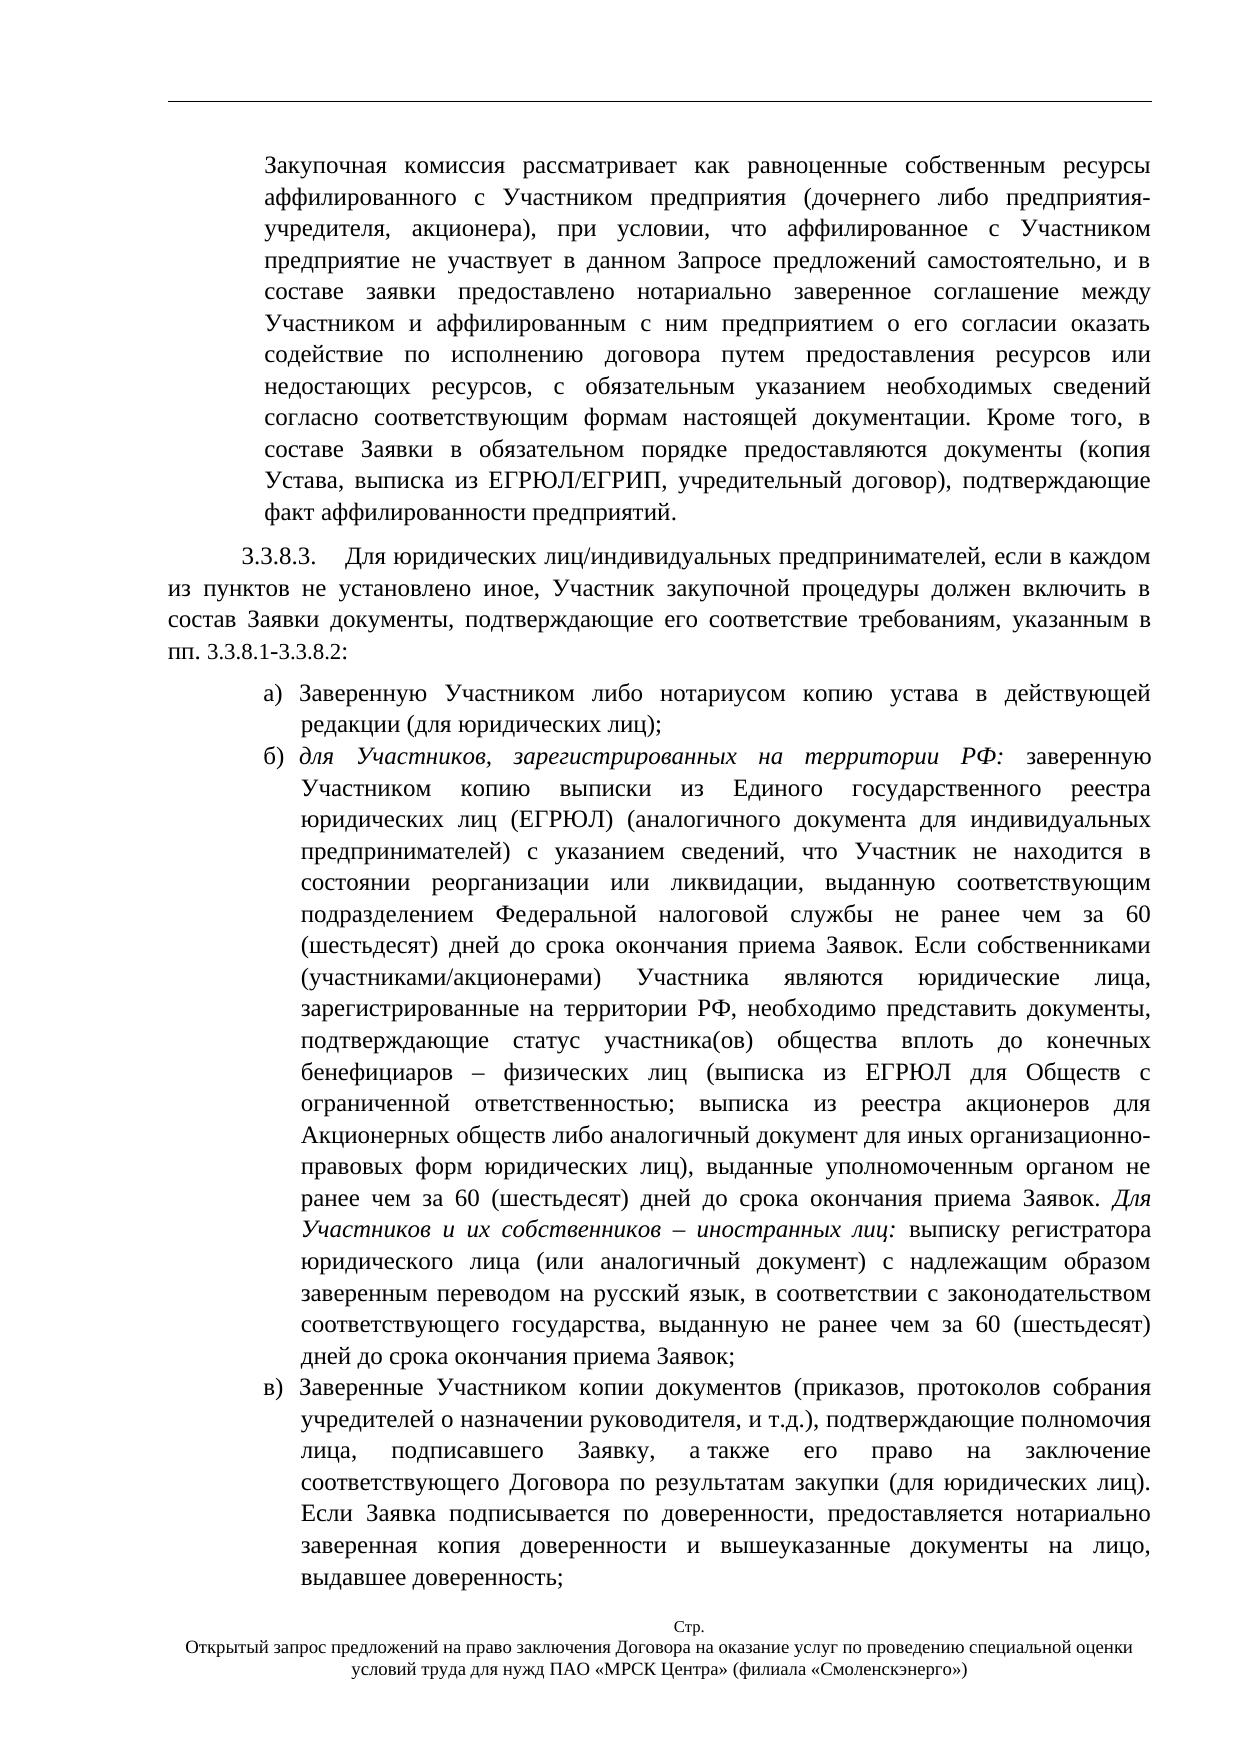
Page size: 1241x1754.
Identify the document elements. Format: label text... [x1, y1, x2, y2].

text Закупочная комиссия рассматривает как равноценные собственным ресурсы аффилированного с Участником предприятия (дочернего либо предприятия-учредителя, акционера), при условии, что аффилированное с Участником предприятие не участвует в данном Запросе предложений самостоятельно, и в составе заявки предоставлено нотариально заверенное соглашение между Участником и аффилированным с ним предприятием о его согласии оказать содействие по исполнению договора путем предоставления ресурсов или недостающих ресурсов, с обязательным указанием необходимых сведений согласно соответствующим формам настоящей документации. Кроме того, в составе Заявки в обязательном порядке предоставляются документы (копия Устава, выписка из ЕГРЮЛ/ЕГРИП, учредительный договор), подтверждающие факт аффилированности предприятий. [264, 150, 1152, 526]
list Заверенные Участником копии документов (приказов, протоколов собрания учредителей о назначении руководителя, и т.д.), подтверждающие полномочия лица, подписавшего Заявку, а также его право на заключение соответствующего Договора по результатам закупки (для юридических лиц). Если Заявка подписывается по доверенности, предоставляется нотариально заверенная копия доверенности и вышеуказанные документы на лицо, выдавшее доверенность; [263, 1372, 1152, 1590]
list для Участников, зарегистрированных на территории РФ: заверенную Участником копию выписки из Единого государственного реестра юридических лиц (ЕГРЮЛ) (аналогичного документа для индивидуальных предпринимателей) с указанием сведений, что Участник не находится в состоянии реорганизации или ликвидации, выданную соответствующим подразделением Федеральной налоговой службы не ранее чем за 60 (шестьдесят) дней до срока окончания приема Заявок. Если собственниками (участниками/акционерами) Участника являются юридические лица, зарегистрированные на территории РФ, необходимо представить документы, подтверждающие статус участника(ов) общества вплоть до конечных бенефициаров – физических лиц (выписка из ЕГРЮЛ для Обществ с ограниченной ответственностью; выписка из реестра акционеров для Акционерных обществ либо аналогичный документ для иных организационно-правовых форм юридических лиц), выданные уполномоченным органом не ранее чем за 60 (шестьдесят) дней до срока окончания приема Заявок. Для Участников и их собственников – иностранных лиц: выписку регистратора юридического лица (или аналогичный документ) с надлежащим образом заверенным переводом на русский язык, в соответствии с законодательством соответствующего государства, выданную не ранее чем за 60 (шестьдесят) дней до срока окончания приема Заявок; [263, 741, 1152, 1369]
list Заверенную Участником либо нотариусом копию устава в действующей редакции (для юридических лиц); [263, 678, 1152, 738]
list Для юридических лиц/индивидуальных предпринимателей, если в каждом из пунктов не установлено иное, Участник закупочной процедуры должен включить в состав Заявки документы, подтверждающие его соответствие требованиям, указанным в пп. 3.3.8.1-3.3.8.2: [168, 541, 1152, 665]
